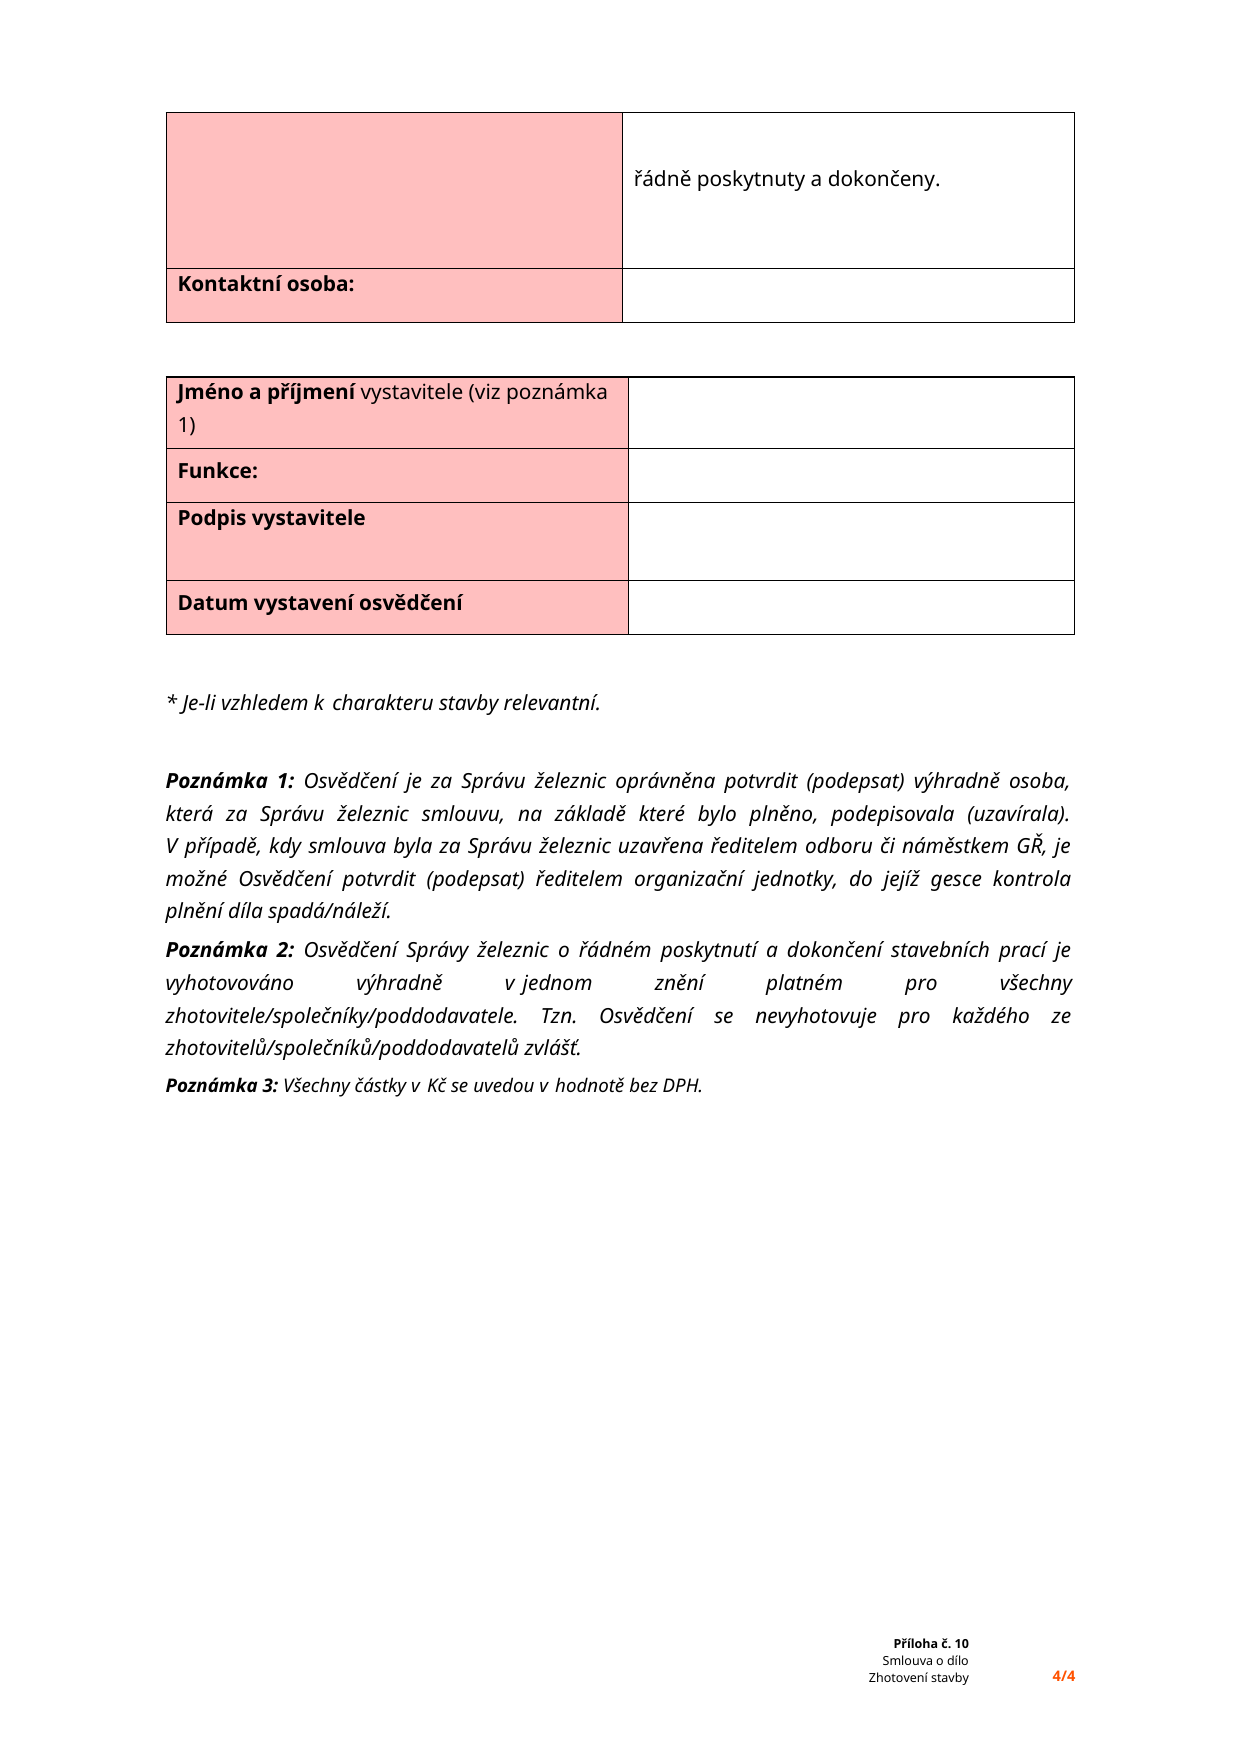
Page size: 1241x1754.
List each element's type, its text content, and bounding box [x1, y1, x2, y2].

table_cell [623, 269, 1074, 322]
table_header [623, 113, 1074, 268]
text * Je-li vzhledem k charakteru stavby relevantní. [165, 688, 1075, 717]
table_header Jméno a příjmení vystavitele (viz poznámka 1) [167, 378, 628, 448]
table_cell [629, 449, 1074, 502]
table_cell [629, 503, 1074, 580]
table_cell Kontaktní osoba: [167, 269, 622, 322]
table_header [629, 378, 1074, 448]
table_cell Funkce: [167, 449, 628, 502]
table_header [167, 113, 622, 268]
text Poznámka 1: Osvědčení je za Správu železnic oprávněna potvrdit (podepsat) výhradně osoba, která za Správu železnic smlouvu, na základě které bylo plněno, podepisovala (uzavírala). V případě, kdy smlouva byla za Správu železnic uzavřena ředitelem odboru či náměstkem GŘ, je možné Osvědčení potvrdit (podepsat) ředitelem organizační jednotky, do jejíž gesce kontrola plnění díla spadá/náleží. [165, 766, 1075, 925]
table_cell Datum vystavení osvědčení [167, 581, 628, 634]
text Poznámka 2: Osvědčení Správy železnic o řádném poskytnutí a dokončení stavebních prací je vyhotovováno výhradně v jednom znění platném pro všechny zhotovitele/společníky/poddodavatele. Tzn. Osvědčení se nevyhotovuje pro každého ze zhotovitelů/společníků/poddodavatelů zvlášť. [165, 936, 1075, 1062]
text Poznámka 3: Všechny částky v Kč se uvedou v hodnotě bez DPH. [165, 1072, 1075, 1098]
table_cell [629, 581, 1074, 634]
table_cell Podpis vystavitele [167, 503, 628, 580]
